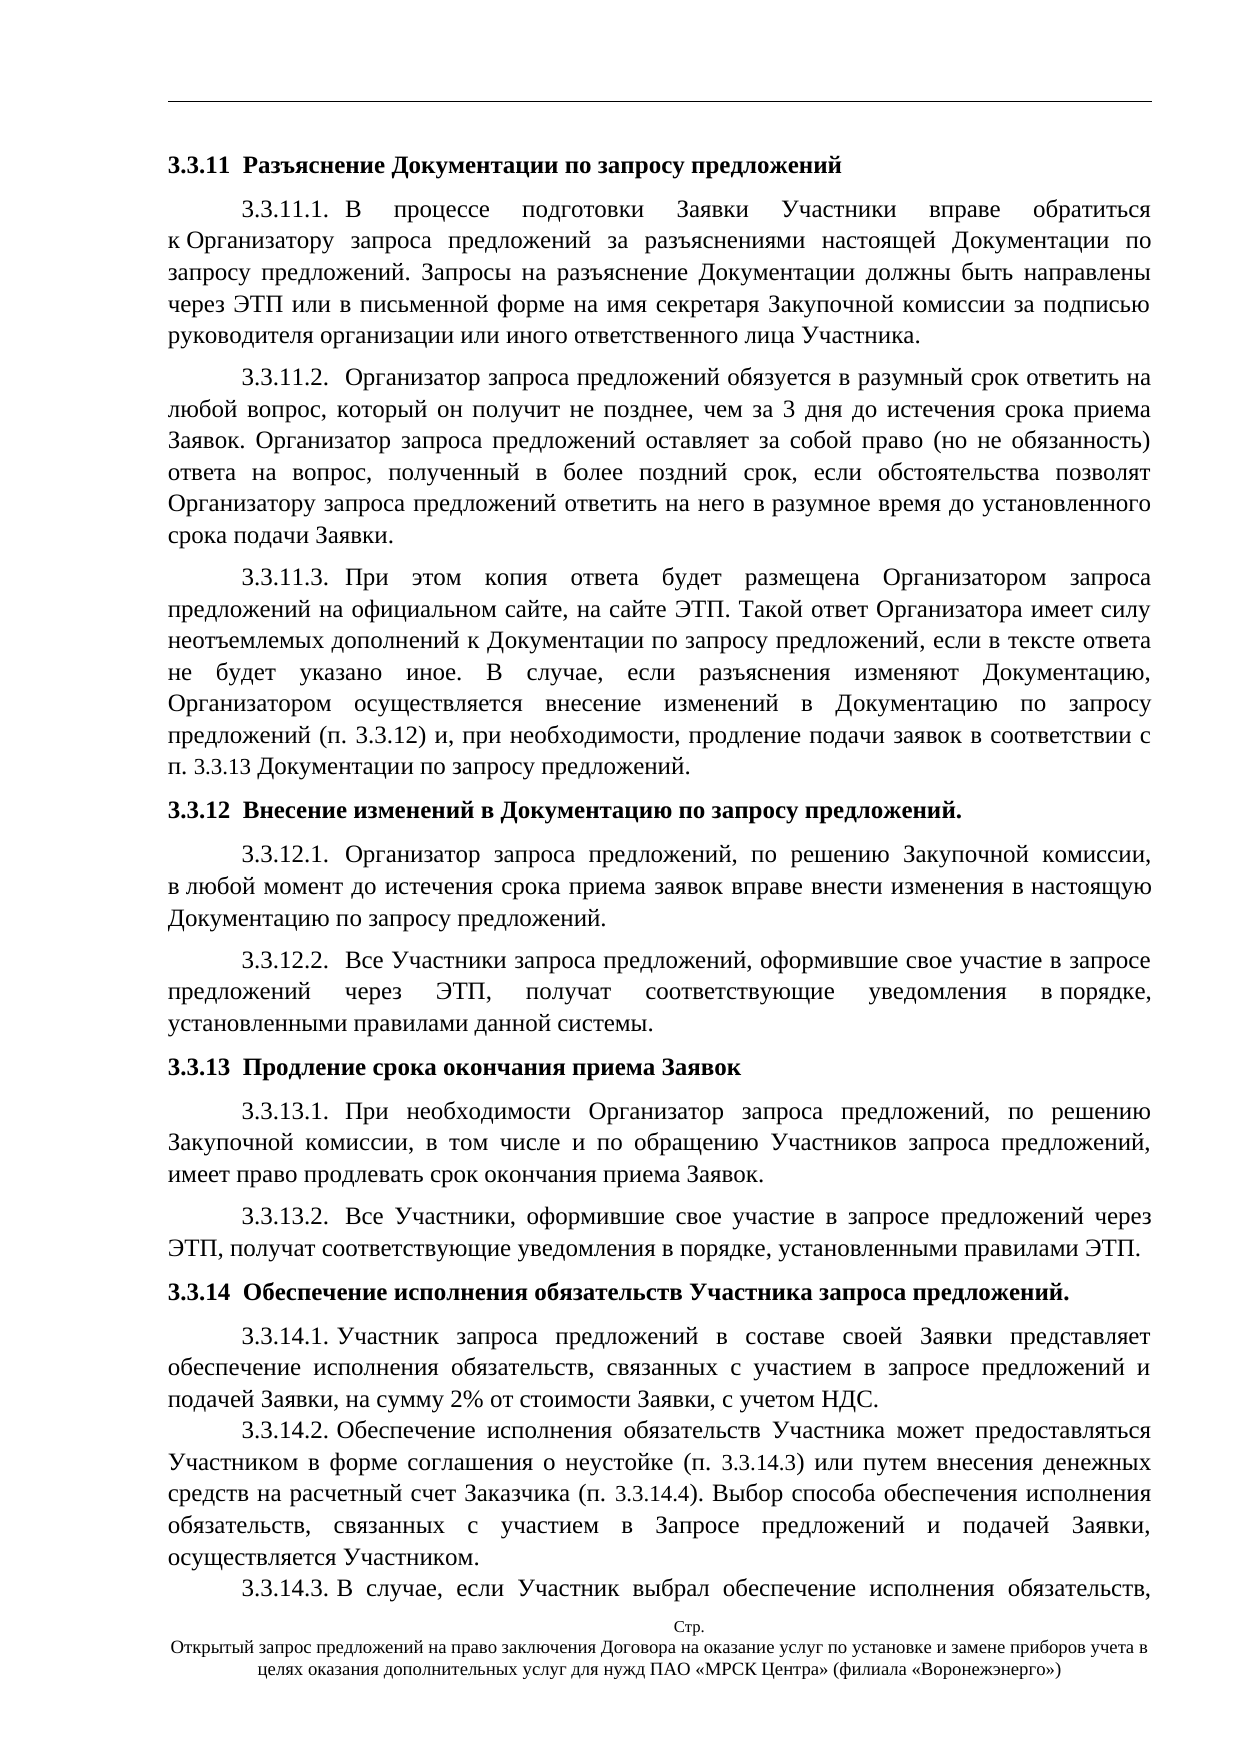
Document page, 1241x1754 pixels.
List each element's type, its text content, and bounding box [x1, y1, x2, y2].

subtitle Обеспечение исполнения обязательств Участника запроса предложений. [168, 1277, 1152, 1305]
subtitle Разъяснение Документации по запросу предложений [168, 150, 1152, 179]
list Организатор запроса предложений обязуется в разумный срок ответить на любой вопрос, который он получит не позднее, чем за 3 дня до истечения срока приема Заявок. Организатор запроса предложений оставляет за собой право (но не обязанность) ответа на вопрос, полученный в более поздний срок, если обстоятельства позволят Организатору запроса предложений ответить на него в разумное время до установленного срока подачи Заявки. [168, 362, 1152, 549]
list В процессе подготовки Заявки Участники вправе обратиться к Организатору запроса предложений за разъяснениями настоящей Документации по запросу предложений. Запросы на разъяснение Документации должны быть направлены через ЭТП или в письменной форме на имя секретаря Закупочной комиссии за подписью руководителя организации или иного ответственного лица Участника. [168, 194, 1152, 349]
list Все Участники, оформившие свое участие в запросе предложений через ЭТП, получат соответствующие уведомления в порядке, установленными правилами ЭТП. [168, 1201, 1152, 1261]
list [168, 1573, 1152, 1602]
list При этом копия ответа будет размещена Организатором запроса предложений на официальном сайте, на сайте ЭТП. Такой ответ Организатора имеет силу неотъемлемых дополнений к Документации по запросу предложений, если в тексте ответа не будет указано иное. В случае, если разъяснения изменяют Документацию, Организатором осуществляется внесение изменений в Документацию по запросу предложений (п. 3.3.12) и, при необходимости, продление подачи заявок в соответствии с п. 3.3.13 Документации по запросу предложений. [168, 562, 1152, 780]
list Все Участники запроса предложений, оформившие свое участие в запросе предложений через ЭТП, получат соответствующие уведомления в порядке, установленными правилами данной системы. [168, 945, 1152, 1037]
list Организатор запроса предложений, по решению Закупочной комиссии, в любой момент до истечения срока приема заявок вправе внести изменения в настоящую Документацию по запросу предложений. [168, 839, 1152, 931]
list При необходимости Организатор запроса предложений, по решению Закупочной комиссии, в том числе и по обращению Участников запроса предложений, имеет право продлевать срок окончания приема Заявок. [168, 1096, 1152, 1188]
list Обеспечение исполнения обязательств Участника может предоставляться Участником в форме соглашения о неустойке (п. 3.3.14.3) или путем внесения денежных средств на расчетный счет Заказчика (п. 3.3.14.4). Выбор способа обеспечения исполнения обязательств, связанных с участием в Запросе предложений и подачей Заявки, осуществляется Участником. [168, 1415, 1152, 1570]
subtitle Продление срока окончания приема Заявок [168, 1052, 1152, 1081]
subtitle Внесение изменений в Документацию по запросу предложений. [168, 796, 1152, 824]
list Участник запроса предложений в составе своей Заявки представляет обеспечение исполнения обязательств, связанных с участием в запросе предложений и подачей Заявки, на сумму 2% от стоимости Заявки, с учетом НДС. [168, 1321, 1152, 1413]
